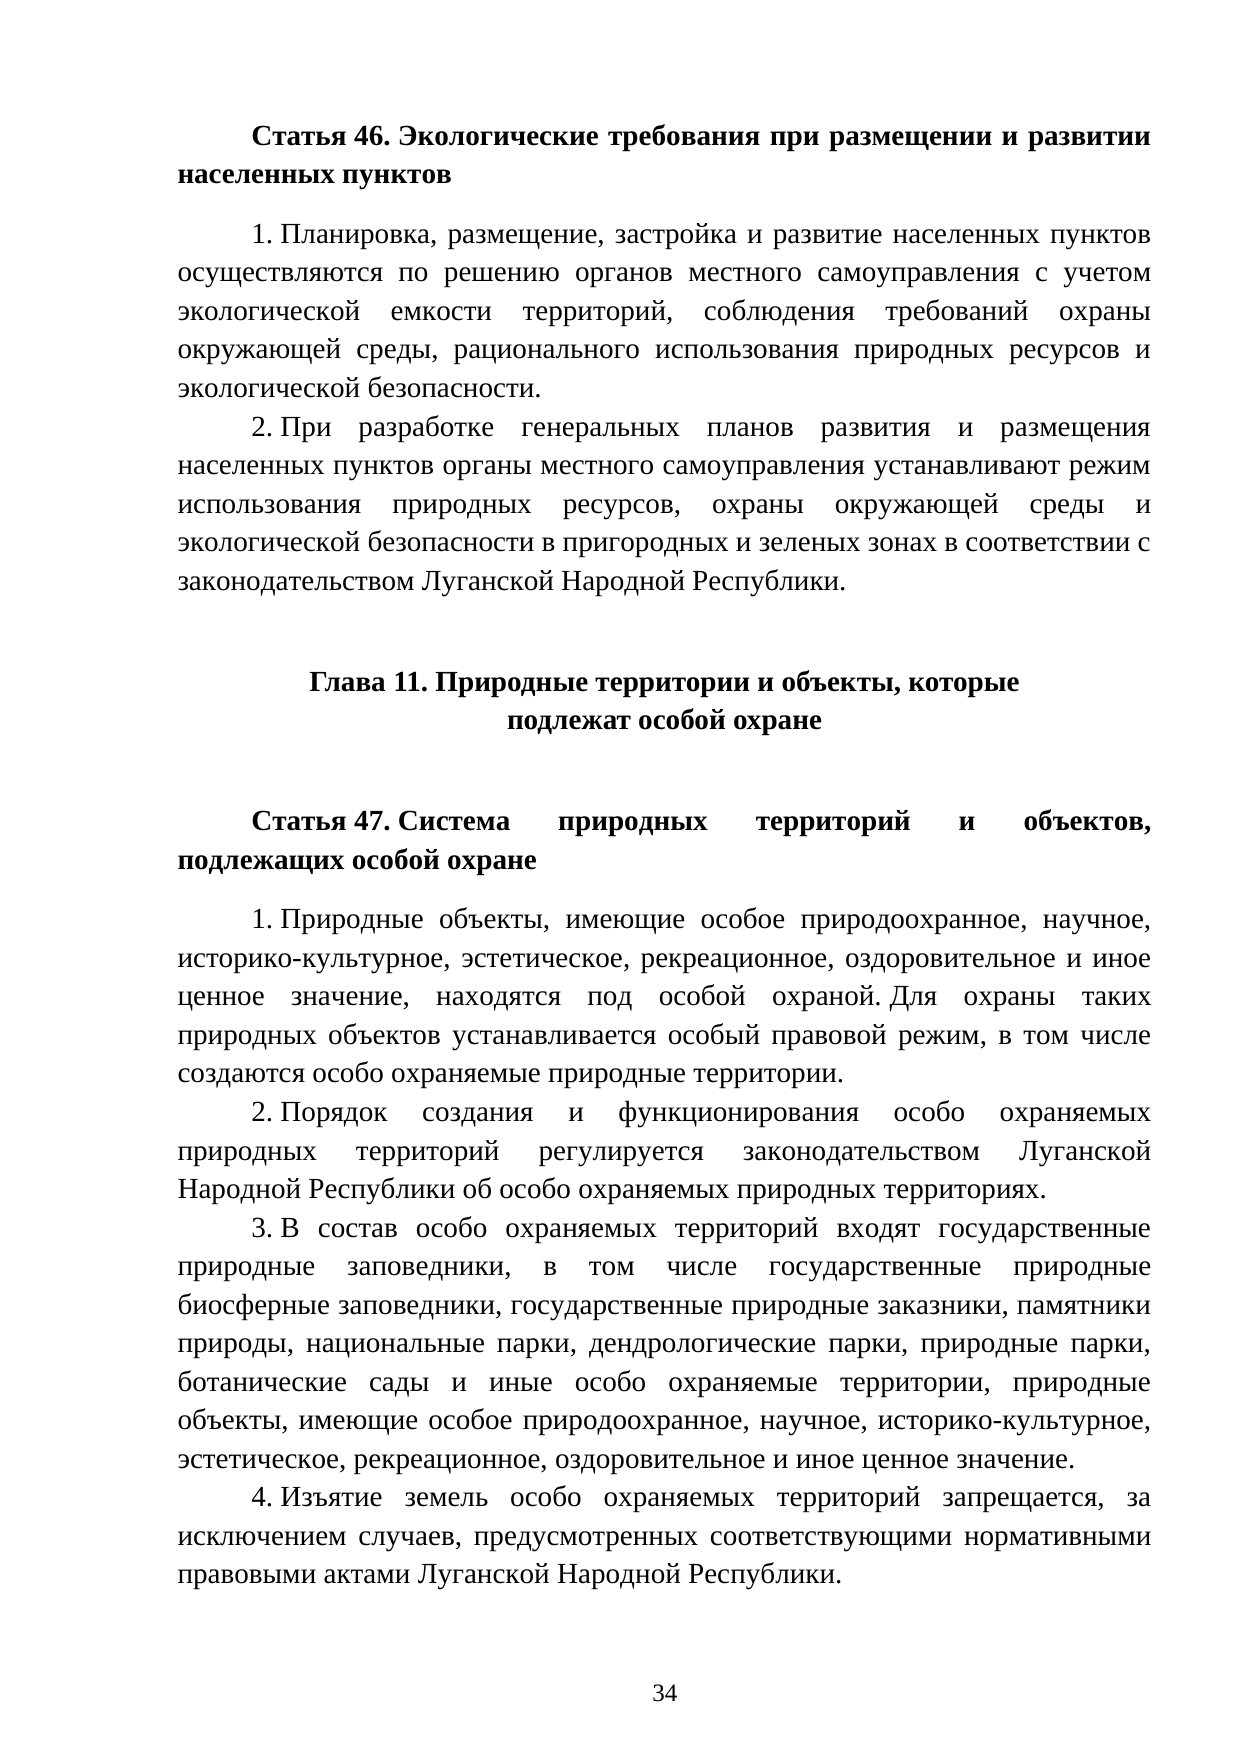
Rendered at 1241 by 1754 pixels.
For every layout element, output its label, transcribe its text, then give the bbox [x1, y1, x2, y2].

text 4. Изъятие земель особо охраняемых территорий запрещается, за исключением случаев, предусмотренных соответствующими нормативными правовыми актами Луганской Народной Республики. [177, 1479, 1152, 1590]
text 2. При разработке генеральных планов развития и размещения населенных пунктов органы местного самоуправления устанавливают режим использования природных ресурсов, охраны окружающей среды и экологической безопасности в пригородных и зеленых зонах в соответствии с законодательством Луганской Народной Республики. [177, 409, 1152, 596]
text 3. В состав особо охраняемых территорий входят государственные природные заповедники, в том числе государственные природные биосферные заповедники, государственные природные заказники, памятники природы, национальные парки, дендрологические парки, природные парки, ботанические сады и иные особо охраняемые территории, природные объекты, имеющие особое природоохранное, научное, историко-культурное, эстетическое, рекреационное, оздоровительное и иное ценное значение. [177, 1210, 1152, 1474]
text 2. Порядок создания и функционирования особо охраняемых природных территорий регулируется законодательством Луганской Народной Республики об особо охраняемых природных территориях. [177, 1094, 1152, 1205]
subtitle Статья 46. Экологические требования при размещении и развитии населенных пунктов [177, 118, 1152, 190]
text 1. Природные объекты, имеющие особое природоохранное, научное, историко-культурное, эстетическое, рекреационное, оздоровительное и иное ценное значение, находятся под особой охраной. Для охраны таких природных объектов устанавливается особый правовой режим, в том числе создаются особо охраняемые природные территории. [177, 901, 1152, 1089]
text 1. Планировка, размещение, застройка и развитие населенных пунктов осуществляются по решению органов местного самоуправления с учетом экологической емкости территорий, соблюдения требований охраны окружающей среды, рационального использования природных ресурсов и экологической безопасности. [177, 216, 1152, 404]
subtitle Статья 47. Система природных территорий и объектов, подлежащих особой охране [177, 803, 1152, 876]
subtitle Глава 11. Природные территории и объекты, которые подлежат особой охране [177, 664, 1152, 736]
